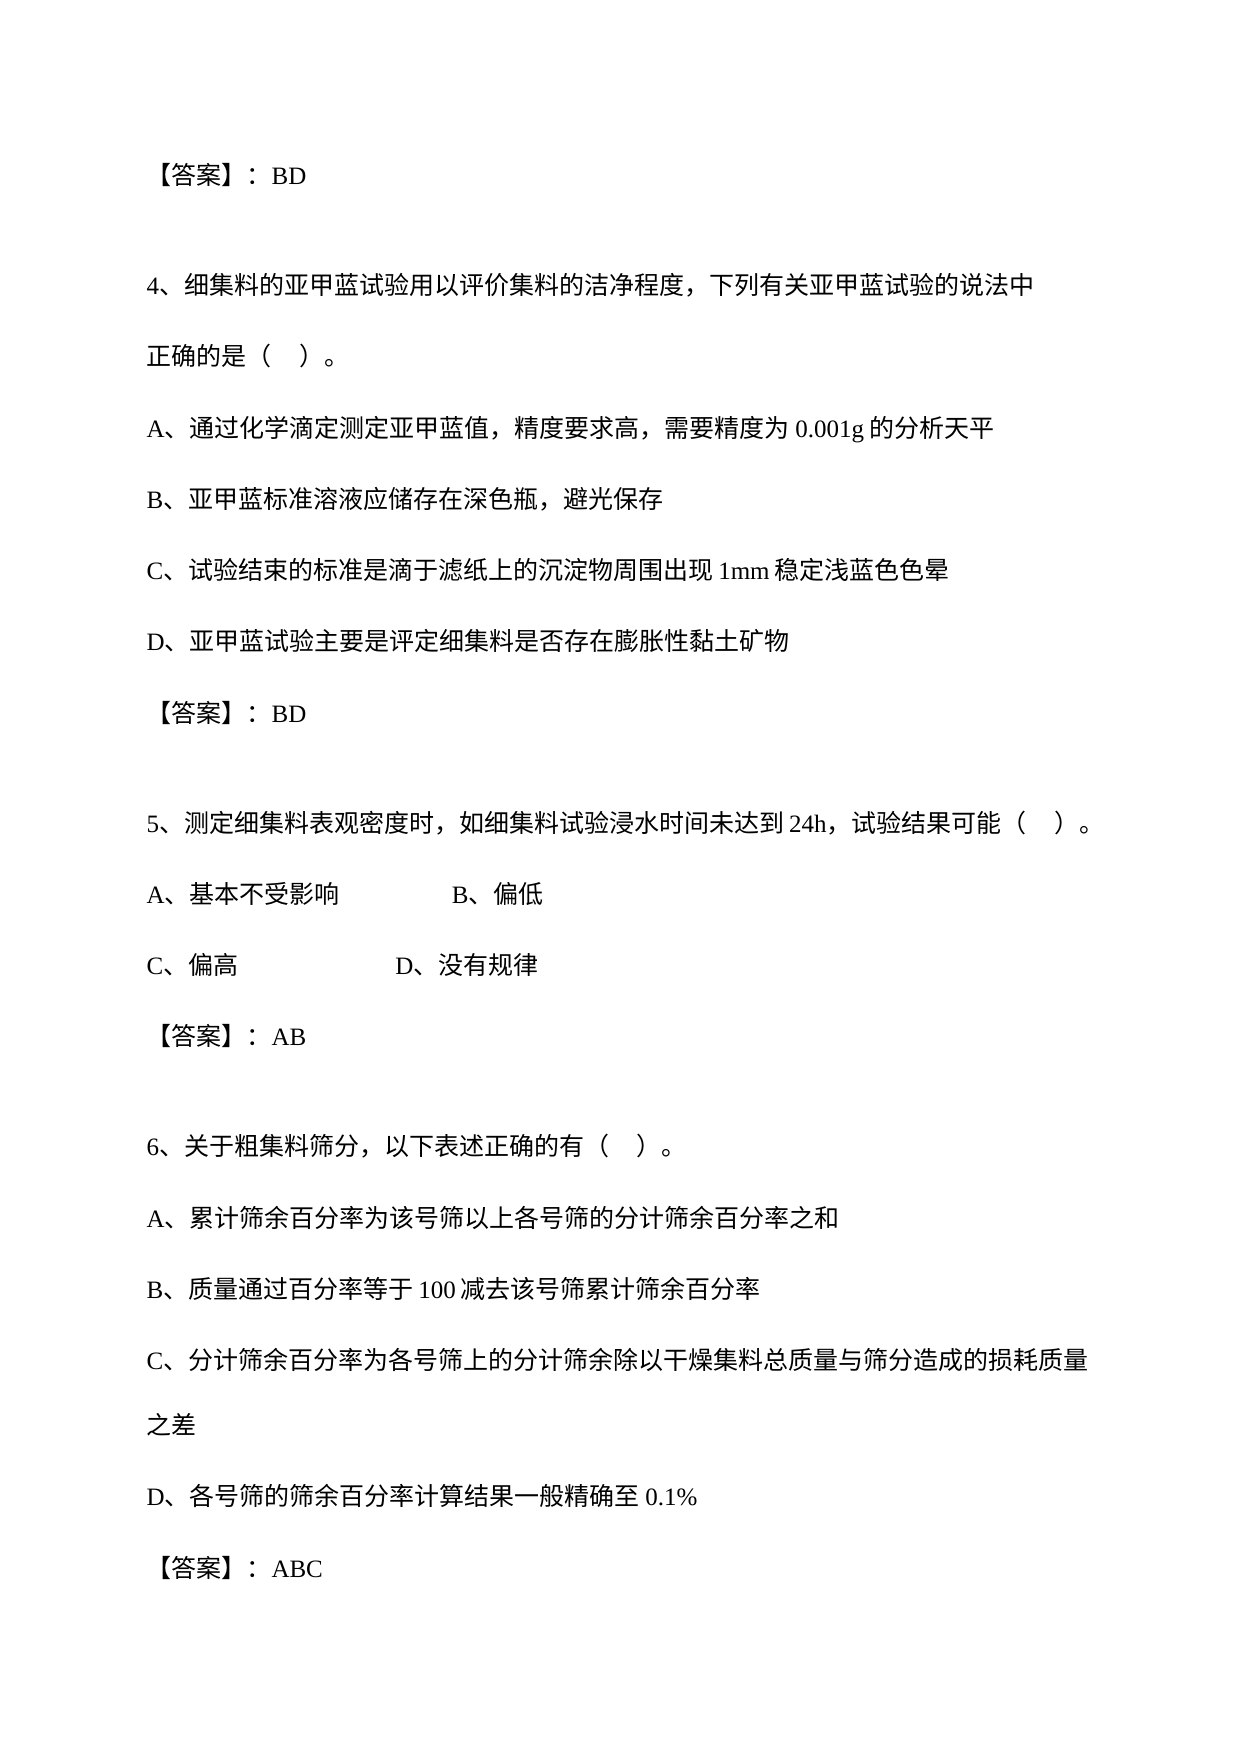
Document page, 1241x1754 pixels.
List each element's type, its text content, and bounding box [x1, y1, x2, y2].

text 正确的是（ ）。 [146, 322, 1094, 387]
text D、各号筛的筛余百分率计算结果一般精确至 0.1% [146, 1462, 1094, 1527]
text B、质量通过百分率等于100减去该号筛累计筛余百分率 [146, 1255, 1094, 1320]
text 4、细集料的亚甲蓝试验用以评价集料的洁净程度，下列有关亚甲蓝试验的说法中 [146, 251, 1094, 316]
text B、亚甲蓝标准溶液应储存在深色瓶，避光保存 [146, 465, 1094, 530]
text 6、关于粗集料筛分，以下表述正确的有（ ）。 [146, 1112, 1094, 1177]
text 【答案】：AB [146, 1002, 1094, 1067]
text C、分计筛余百分率为各号筛上的分计筛余除以干燥集料总质量与筛分造成的损耗质量之差 [146, 1326, 1094, 1456]
text D、亚甲蓝试验主要是评定细集料是否存在膨胀性黏土矿物 [146, 607, 1094, 672]
text A、通过化学滴定测定亚甲蓝值，精度要求高，需要精度为 0.001g的分析天平 [146, 394, 1094, 459]
text C、偏高 D、没有规律 [146, 931, 1094, 996]
text 5、测定细集料表观密度时，如细集料试验浸水时间未达到24h，试验结果可能（ ）。 [146, 789, 1094, 854]
text A、累计筛余百分率为该号筛以上各号筛的分计筛余百分率之和 [146, 1184, 1094, 1249]
text 【答案】：BD [146, 679, 1094, 744]
text 【答案】：ABC [146, 1534, 1094, 1599]
text 【答案】：BD [146, 141, 1094, 206]
text C、试验结束的标准是滴于滤纸上的沉淀物周围出现1mm稳定浅蓝色色晕 [146, 536, 1094, 601]
text A、基本不受影响 B、偏低 [146, 860, 1094, 925]
